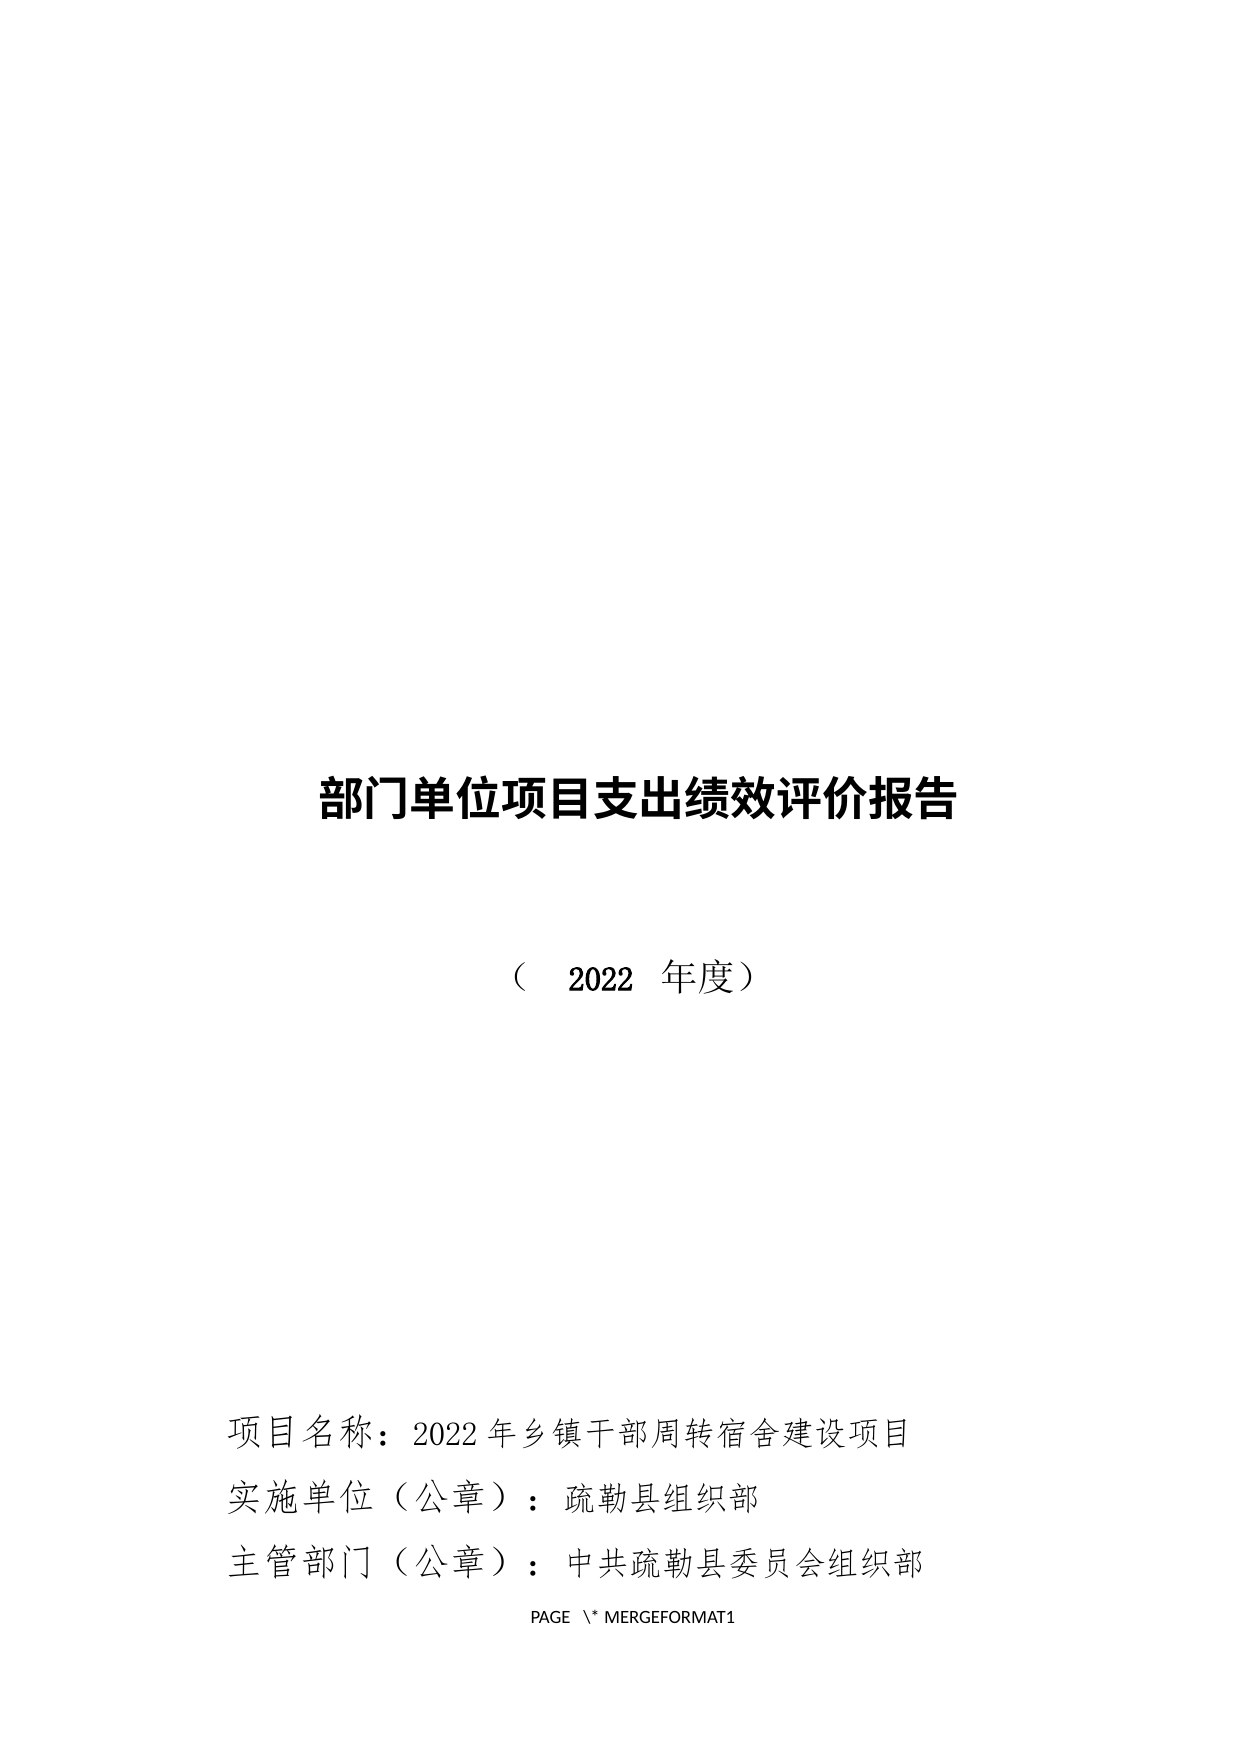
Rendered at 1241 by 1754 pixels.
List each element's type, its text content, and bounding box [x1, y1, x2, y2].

text 主管部门（公章）：中共疏勒县委员会组织部 [187, 1527, 1078, 1592]
text （ 2022 年度） [187, 942, 1078, 1007]
text 项目名称：2022年乡镇干部周转宿舍建设项目 [187, 1397, 1078, 1462]
text 实施单位（公章）：疏勒县组织部 [187, 1462, 1078, 1527]
text 部门单位项目支出绩效评价报告 [187, 747, 1078, 844]
